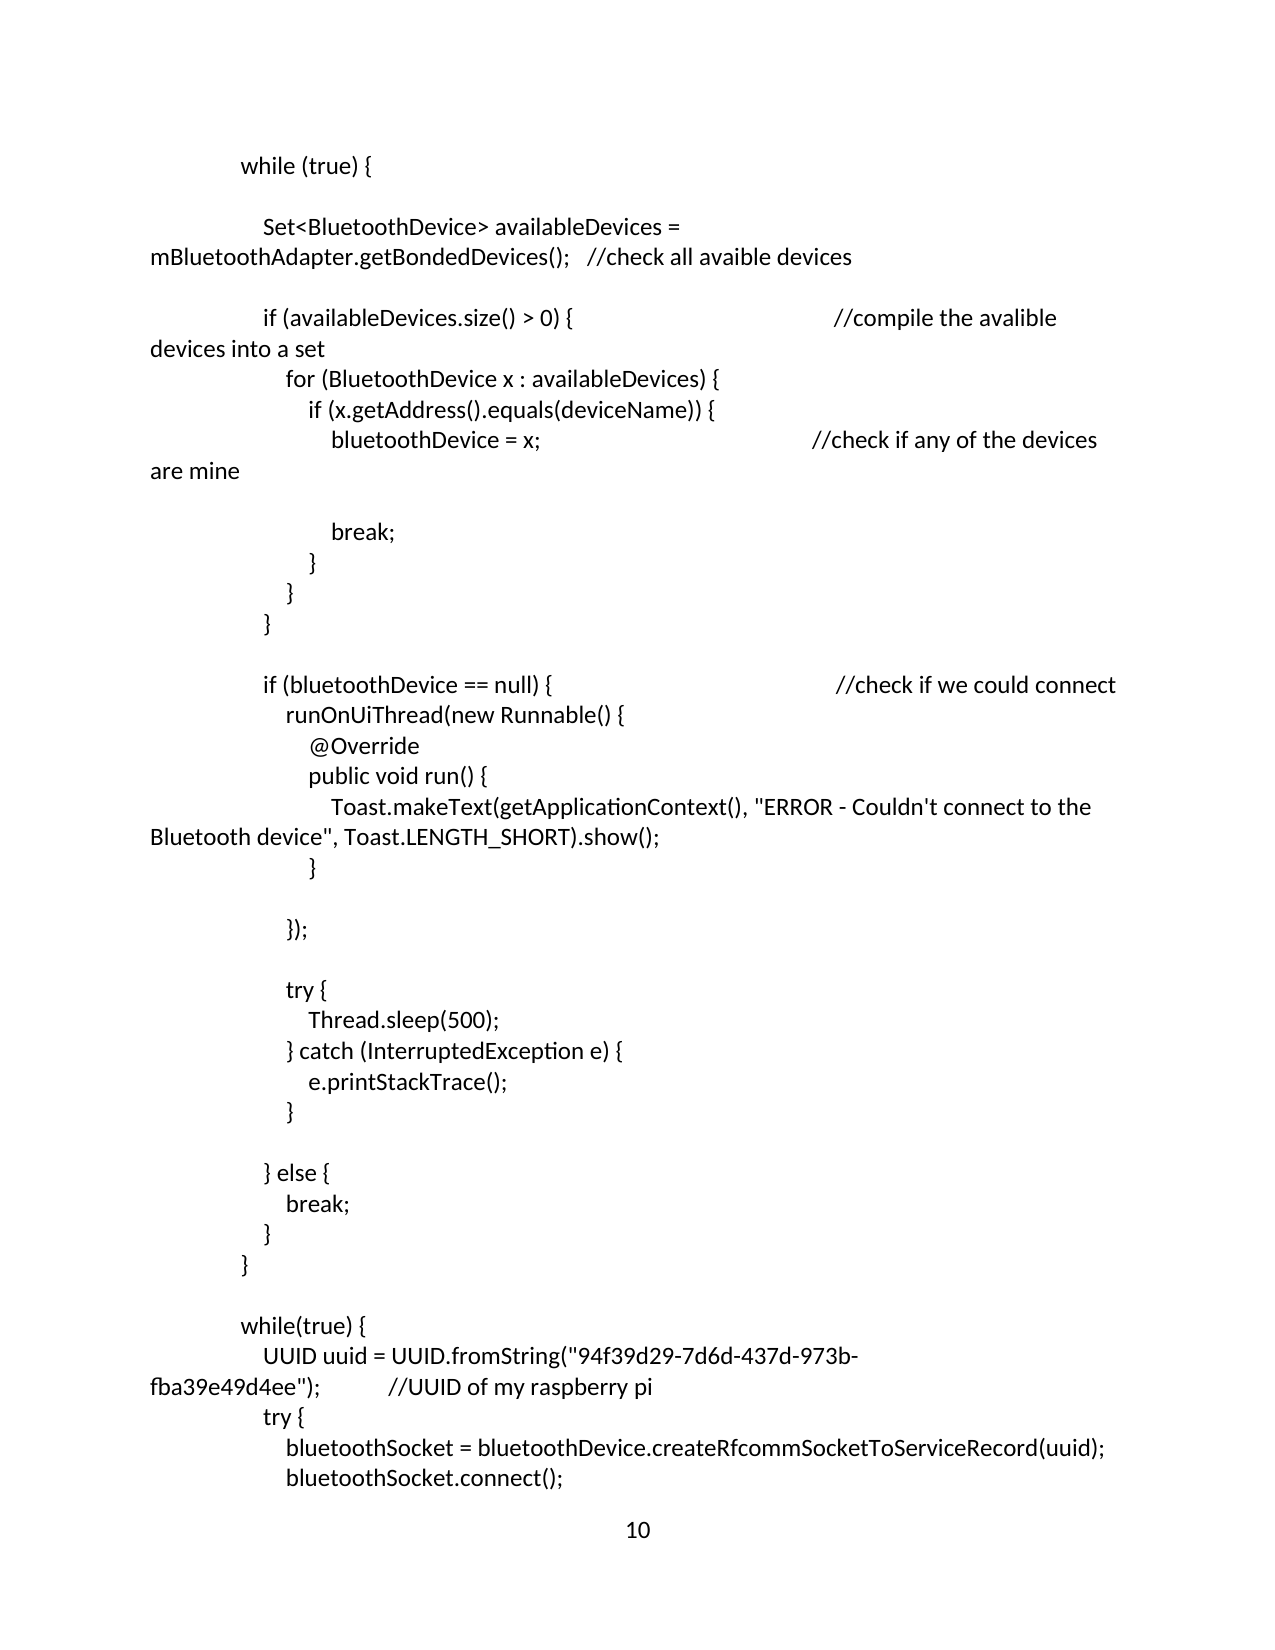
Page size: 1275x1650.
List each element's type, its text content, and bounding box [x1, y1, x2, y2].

text bluetoothDevice = x; //check if any of the devices are mine [150, 425, 1125, 486]
text } [150, 608, 1125, 638]
text if (x.getAddress().equals(deviceName)) { [150, 394, 1125, 425]
text } catch (InterruptedException e) { [150, 1035, 1125, 1066]
text bluetoothSocket.connect(); [150, 1462, 1125, 1493]
text Set<BluetoothDevice> availableDevices = mBluetoothAdapter.getBondedDevices(); //check all avaible devices [150, 211, 1125, 272]
text runOnUiThread(new Runnable() { [150, 699, 1125, 730]
text bluetoothSocket = bluetoothDevice.createRfcommSocketToServiceRecord(uuid); [150, 1432, 1125, 1462]
text try { [150, 974, 1125, 1004]
text while(true) { [150, 1310, 1125, 1340]
text }); [150, 913, 1125, 943]
text } [150, 852, 1125, 882]
text while (true) { [150, 150, 1125, 181]
text public void run() { [150, 760, 1125, 791]
text } [150, 577, 1125, 608]
text } [150, 1249, 1125, 1279]
text Toast.makeText(getApplicationContext(), "ERROR - Couldn't connect to the Bluetooth device", Toast.LENGTH_SHORT).show(); [150, 791, 1125, 852]
text } else { [150, 1157, 1125, 1188]
text } [150, 547, 1125, 577]
text break; [150, 516, 1125, 547]
text @Override [150, 730, 1125, 760]
text try { [150, 1401, 1125, 1432]
text if (availableDevices.size() > 0) { //compile the avalible devices into a set [150, 303, 1125, 364]
text break; [150, 1188, 1125, 1218]
text } [150, 1218, 1125, 1249]
text e.printStackTrace(); [150, 1066, 1125, 1096]
text for (BluetoothDevice x : availableDevices) { [150, 364, 1125, 394]
text } [150, 1096, 1125, 1127]
text Thread.sleep(500); [150, 1004, 1125, 1035]
text if (bluetoothDevice == null) { //check if we could connect [150, 669, 1125, 699]
text UUID uuid = UUID.fromString("94f39d29-7d6d-437d-973b-fba39e49d4ee"); //UUID of my raspberry pi [150, 1340, 1125, 1401]
